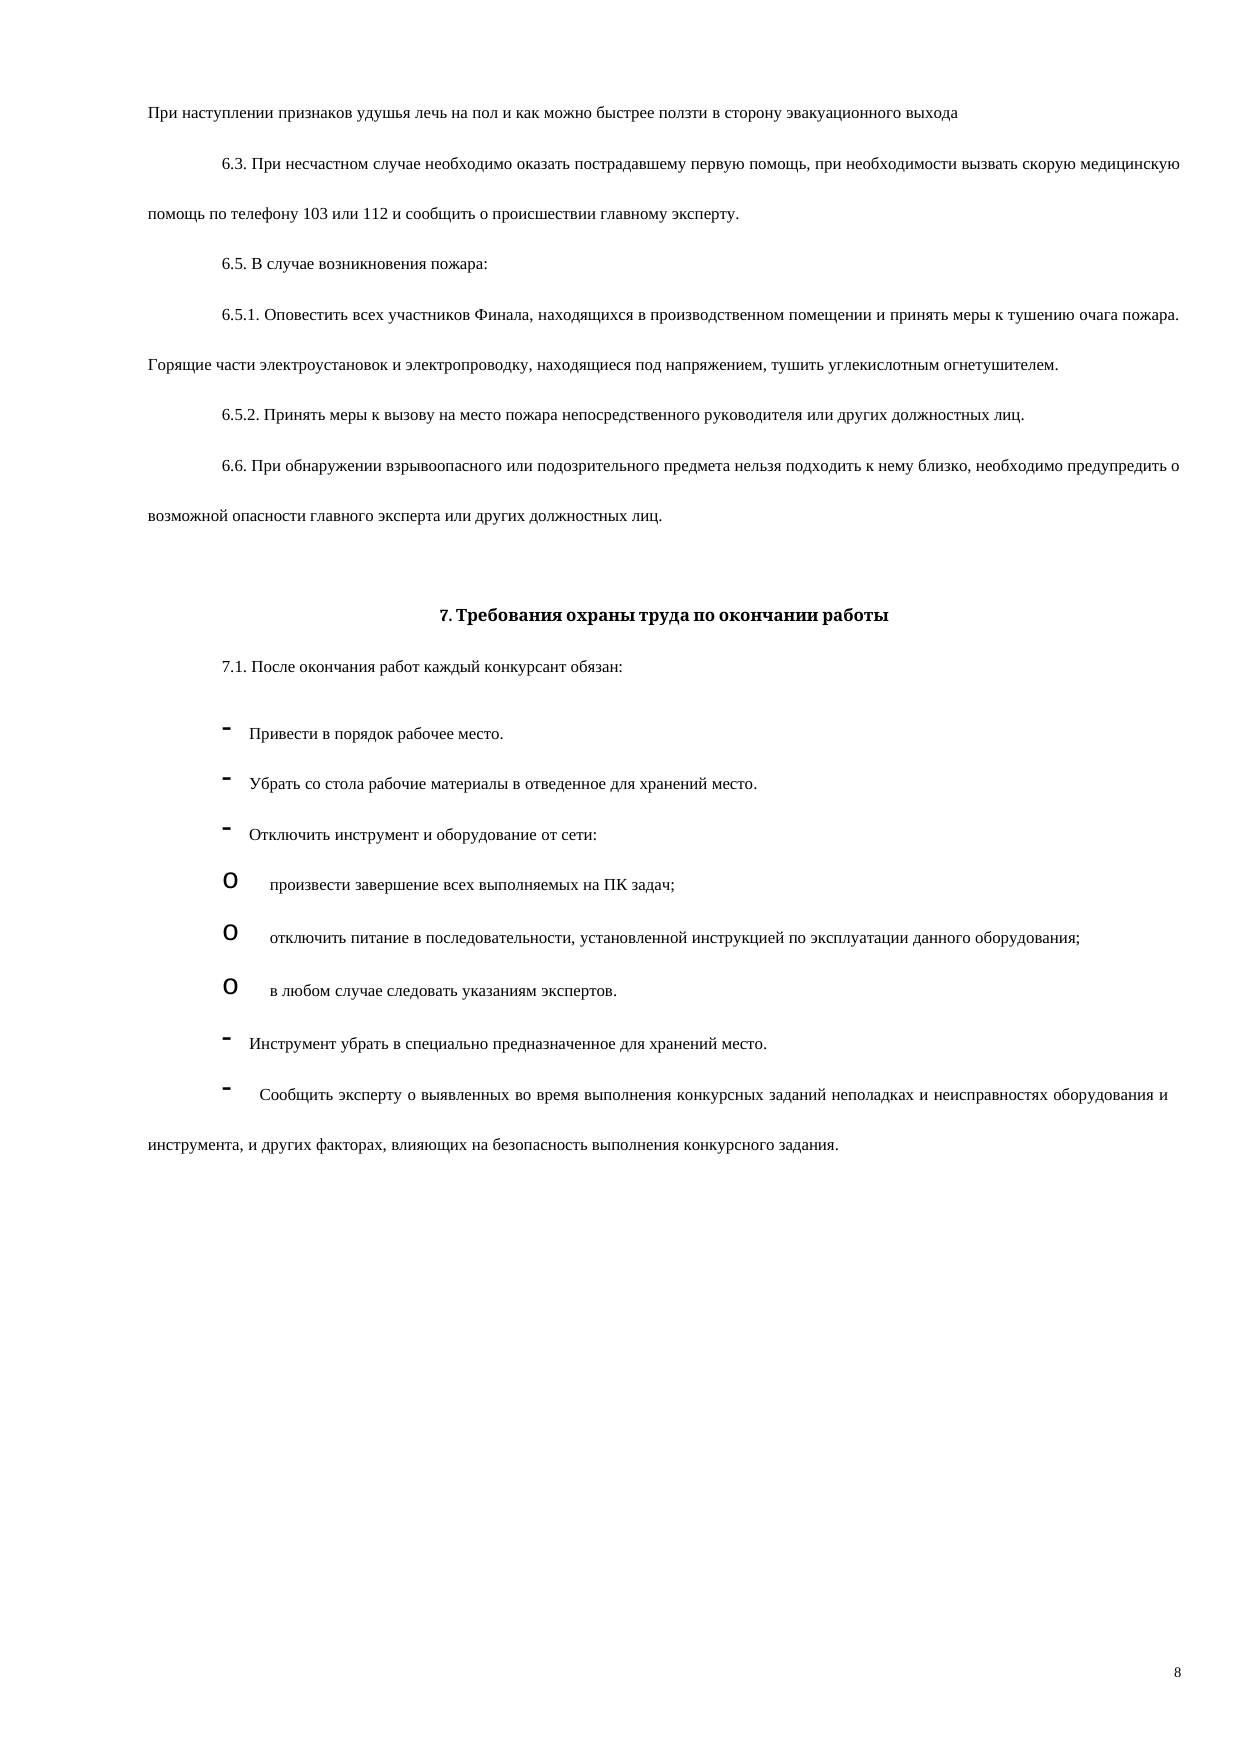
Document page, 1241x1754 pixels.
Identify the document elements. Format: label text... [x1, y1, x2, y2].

text 7.1. После окончания работ каждый конкурсант обязан: [148, 642, 1181, 676]
list в любом случае следовать указаниям экспертов. [148, 967, 1181, 1003]
list отключить питание в последовательности, установленной инструкцией по эксплуатации данного оборудования; [148, 913, 1168, 949]
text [148, 89, 1169, 122]
list Убрать со стола рабочие материалы в отведенное для хранений место. [148, 760, 1181, 793]
text 7. Требования охраны труда по окончании работы [148, 592, 1181, 626]
text 6.6. При обнаружении взрывоопасного или подозрительного предмета нельзя подходить к нему близко, необходимо предупредить о возможной опасности главного эксперта или других должностных лиц. [148, 441, 1181, 525]
text 6.5. В случае возникновения пожара: [148, 240, 1181, 273]
list Отключить инструмент и оборудование от сети: [148, 810, 1181, 844]
list Привести в порядок рабочее место. [148, 710, 1181, 743]
list Инструмент убрать в специально предназначенное для хранений место. [148, 1020, 1181, 1053]
text 6.5.2. Принять меры к вызову на место пожара непосредственного руководителя или других должностных лиц. [148, 391, 1181, 424]
list произвести завершение всех выполняемых на ПК задач; [148, 861, 1181, 897]
text 6.5.1. Оповестить всех участников Финала, находящихся в производственном помещении и принять меры к тушению очага пожара. Горящие части электроустановок и электропроводку, находящиеся под напряжением, тушить углекислотным огнетушителем. [148, 290, 1181, 374]
text 6.3. При несчастном случае необходимо оказать пострадавшему первую помощь, при необходимости вызвать скорую медицинскую помощь по телефону 103 или 112 и сообщить о происшествии главному эксперту. [148, 139, 1181, 223]
list Сообщить эксперту о выявленных во время выполнения конкурсных заданий неполадках и неисправностях оборудования и инструмента, и других факторах, влияющих на безопасность выполнения конкурсного задания. [148, 1070, 1168, 1154]
